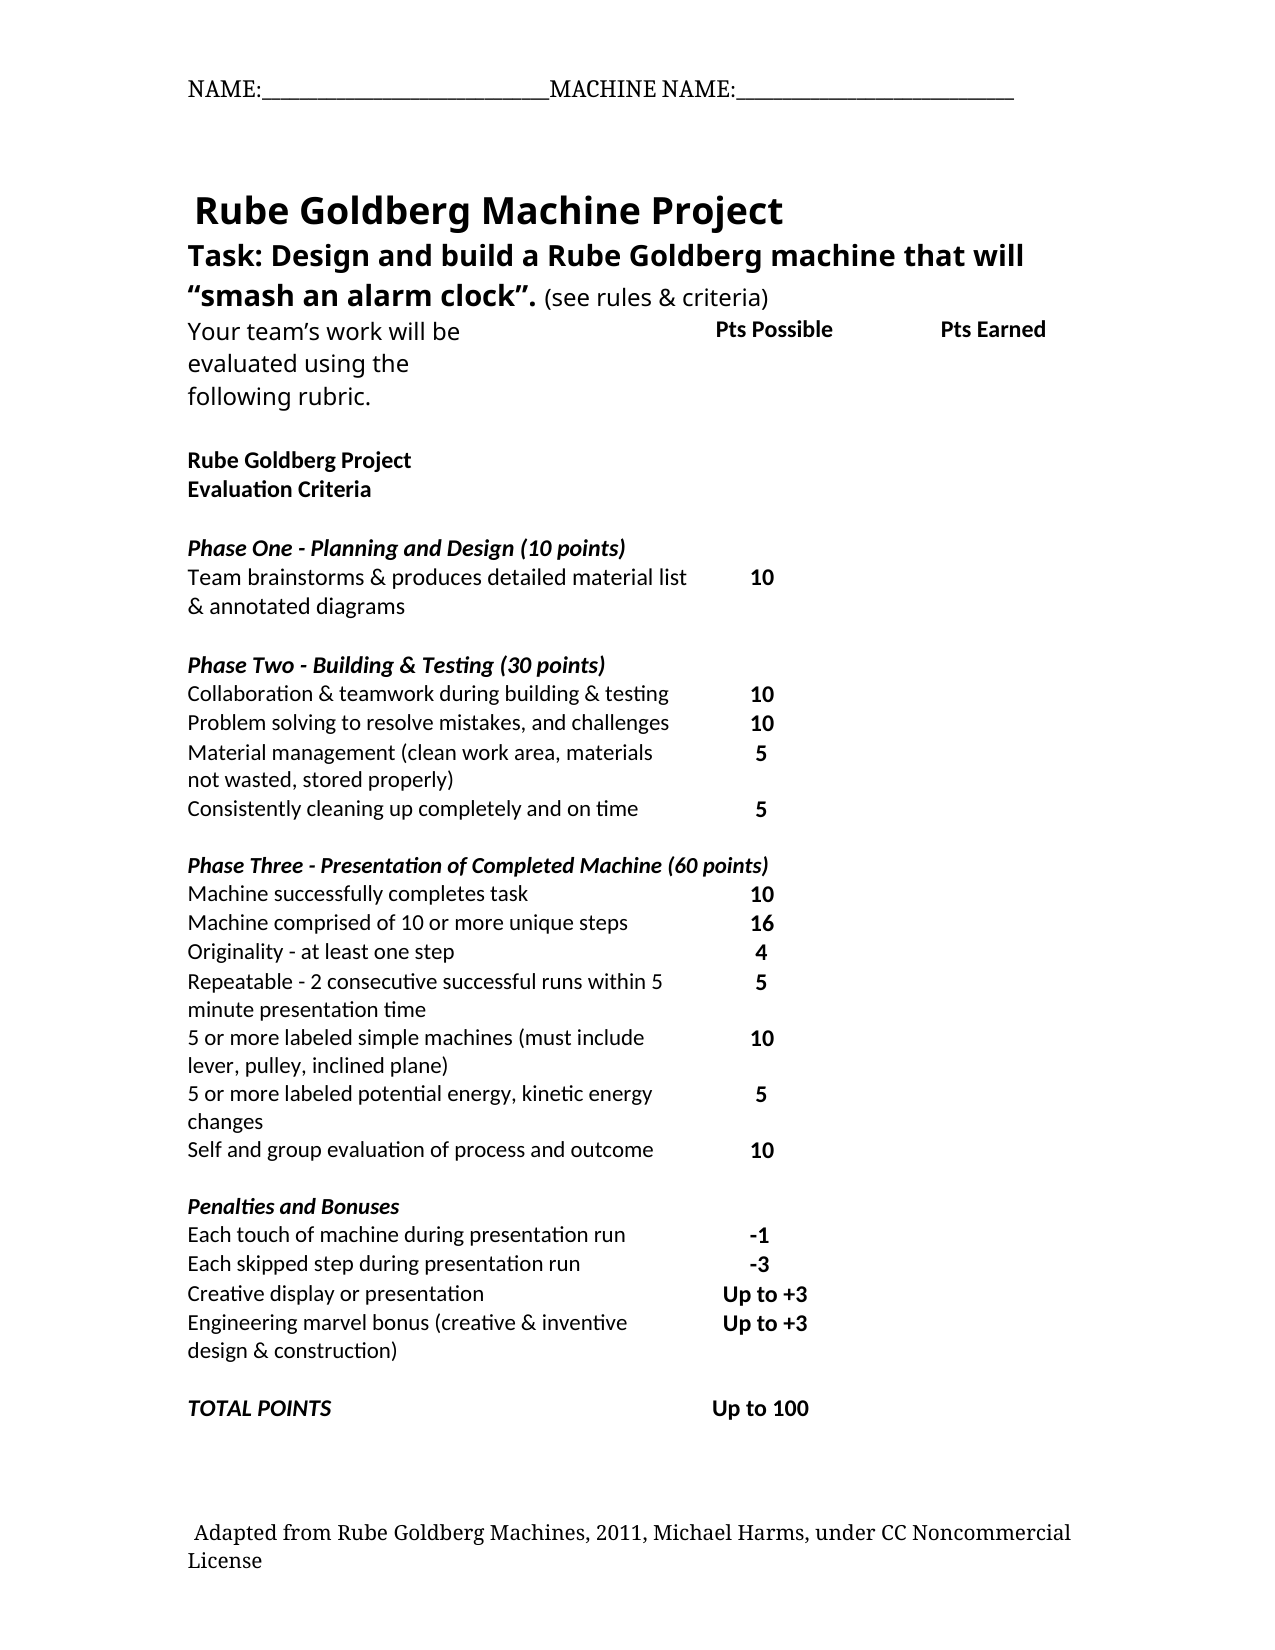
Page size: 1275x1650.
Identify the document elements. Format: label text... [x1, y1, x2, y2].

table_cell Each skipped step during presentation run [176, 1250, 701, 1279]
table_cell Phase Two - Building & Testing (30 points) [176, 621, 1225, 679]
table_cell Team brainstorms & produces detailed material list & annotated diagrams [176, 562, 701, 621]
table_cell 4 [701, 938, 1225, 967]
table_header Pts Possible [526, 315, 875, 503]
table_header Your team’s work will be evaluated using the following rubric. Rube Goldberg Project Evaluation Criteria [176, 315, 526, 503]
table_cell 5 or more labeled simple machines (must include lever, pulley, inclined plane) [176, 1023, 701, 1079]
table_cell Engineering marvel bonus (creative & inventive design & construction) [176, 1308, 701, 1364]
table_cell Problem solving to resolve mistakes, and challenges [176, 708, 701, 738]
table_cell Each touch of machine during presentation run [176, 1220, 701, 1249]
table_cell 10 [701, 1023, 1225, 1079]
table_cell 5 [701, 738, 1225, 794]
table_cell TOTAL POINTS [176, 1364, 701, 1481]
table_cell 5 [701, 794, 1225, 823]
table_cell Repeatable - 2 consecutive successful runs within 5 minute presentation time [176, 967, 701, 1023]
table_header Pts Earned [875, 315, 1225, 503]
table_cell 5 [701, 1079, 1225, 1135]
table_cell Machine successfully completes task [176, 879, 701, 908]
table_cell -3 [701, 1250, 1225, 1279]
table_cell Material management (clean work area, materials not wasted, stored properly) [176, 738, 701, 794]
table_cell 5 or more labeled potential energy, kinetic energy changes [176, 1079, 701, 1135]
table_cell Originality - at least one step [176, 938, 701, 967]
table_cell Consistently cleaning up completely and on time [176, 794, 701, 823]
table_cell Self and group evaluation of process and outcome [176, 1135, 701, 1164]
table_cell -1 [701, 1220, 1225, 1249]
text Rube Goldberg Machine Project [187, 184, 1087, 235]
table_cell Penalties and Bonuses [176, 1164, 1225, 1220]
table_cell Collaboration & teamwork during building & testing [176, 679, 701, 708]
table_cell 10 [701, 562, 1225, 621]
table_cell 5 [701, 967, 1225, 1023]
table_cell Up to 100 [701, 1364, 1225, 1481]
table_cell 10 [701, 879, 1225, 908]
table_cell Up to +3 [701, 1279, 1225, 1308]
table_cell Phase One - Planning and Design (10 points) [176, 504, 1225, 562]
table_cell 10 [701, 679, 1225, 708]
table_cell Up to +3 [701, 1308, 1225, 1364]
table_cell Phase Three - Presentation of Completed Machine (60 points) [176, 823, 1225, 879]
table_cell 10 [701, 708, 1225, 738]
table_cell 16 [701, 908, 1225, 937]
table_cell Creative display or presentation [176, 1279, 701, 1308]
table_cell 10 [701, 1135, 1225, 1164]
text Task: Design and build a Rube Goldberg machine that will “smash an alarm clock”. (see rules & criteria) [187, 235, 1087, 314]
table_cell Machine comprised of 10 or more unique steps [176, 908, 701, 937]
